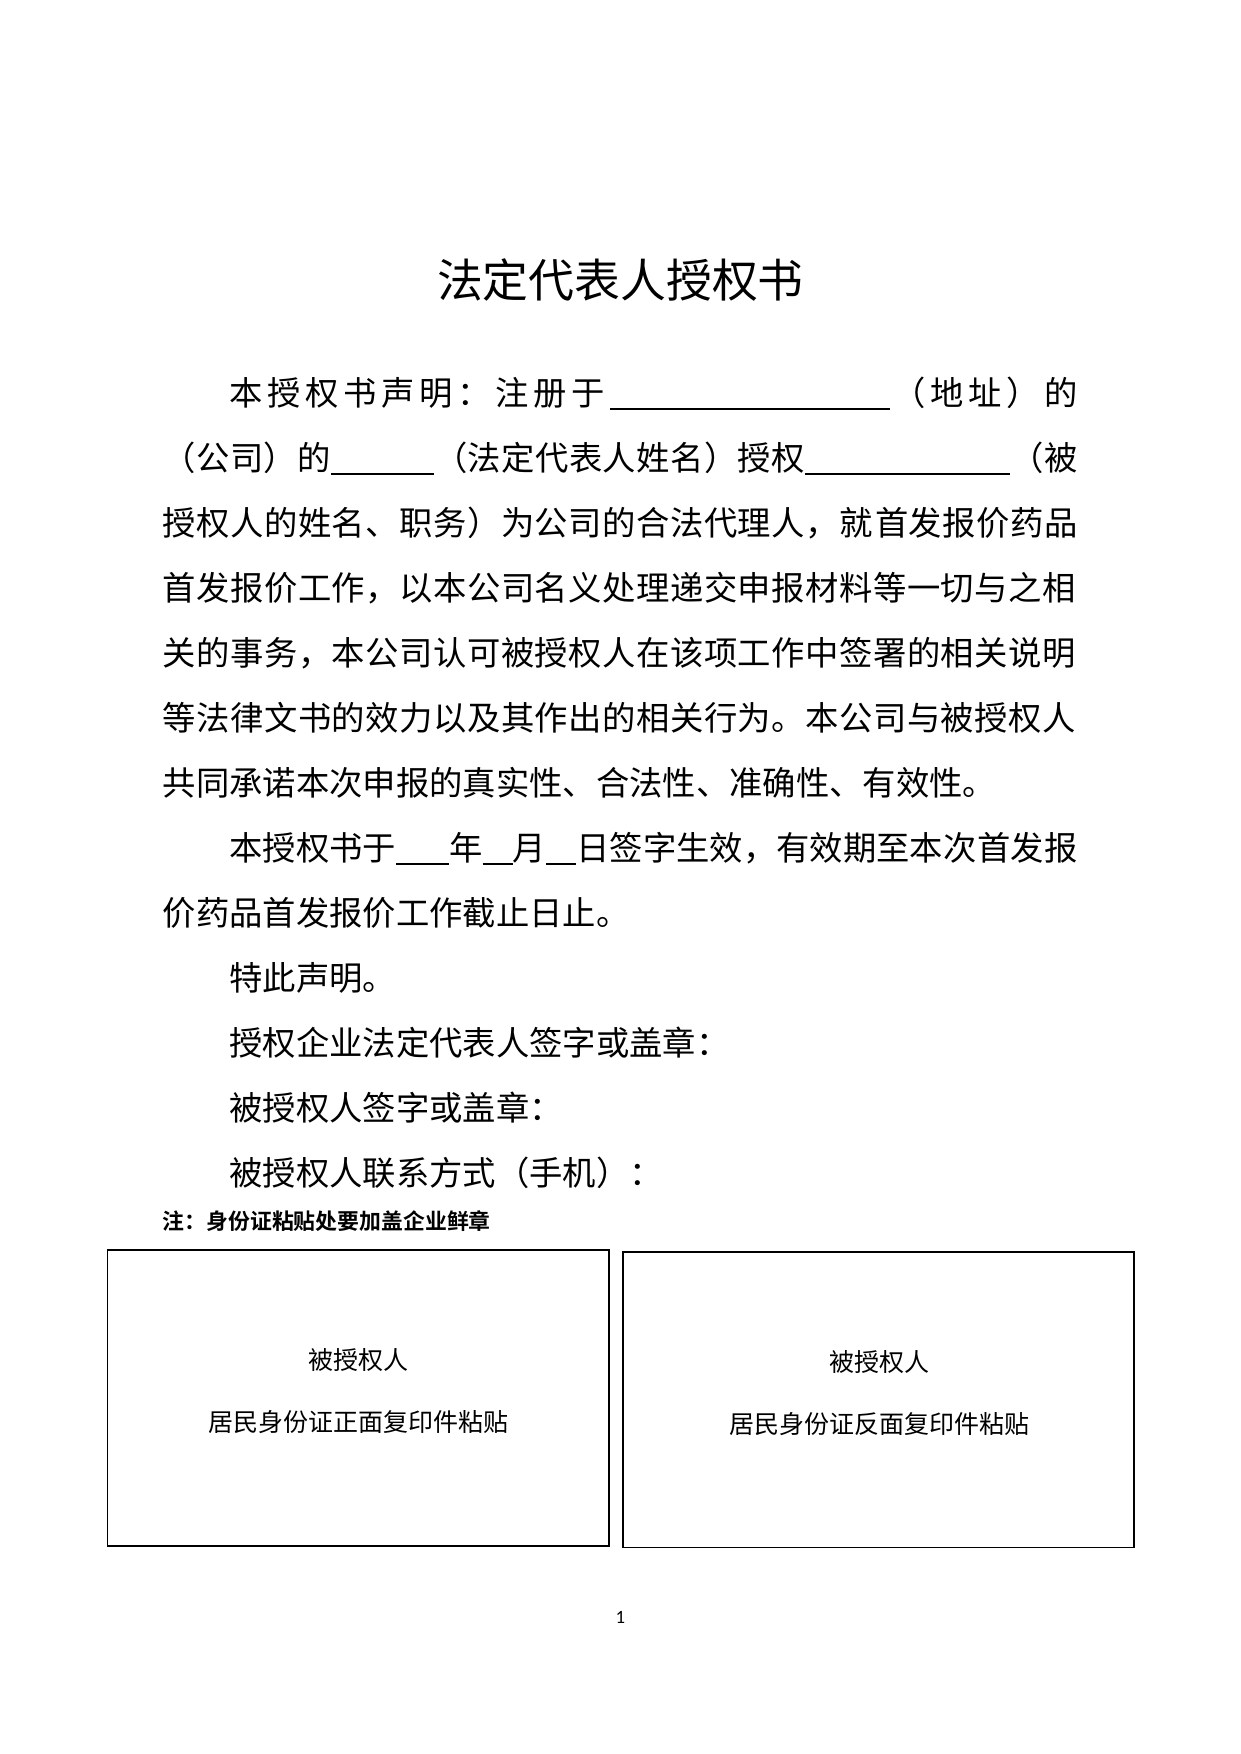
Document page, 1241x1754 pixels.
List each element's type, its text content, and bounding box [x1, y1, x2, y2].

text 注：身份证粘贴处要加盖企业鲜章 [162, 1203, 1078, 1236]
text 本授权书声明：注册于 （地址）的 （公司）的 （法定代表人姓名）授权 （被授权人的姓名、职务）为公司的合法代理人，就首发报价药品首发报价工作，以本公司名义处理递交申报材料等一切与之相关的事务，本公司认可被授权人在该项工作中签署的相关说明等法律文书的效力以及其作出的相关行为。本公司与被授权人共同承诺本次申报的真实性、合法性、准确性、有效性。 [162, 358, 1078, 813]
text 授权企业法定代表人签字或盖章： [162, 1008, 1078, 1073]
text 被授权人签字或盖章： [162, 1073, 1078, 1138]
text 特此声明。 [162, 943, 1078, 1008]
text 本授权书于 年 月 日签字生效，有效期至本次首发报价药品首发报价工作截止日止。 [162, 813, 1078, 943]
text 被授权人联系方式（手机）： [162, 1138, 1078, 1203]
subtitle 法定代表人授权书 [162, 228, 1078, 326]
